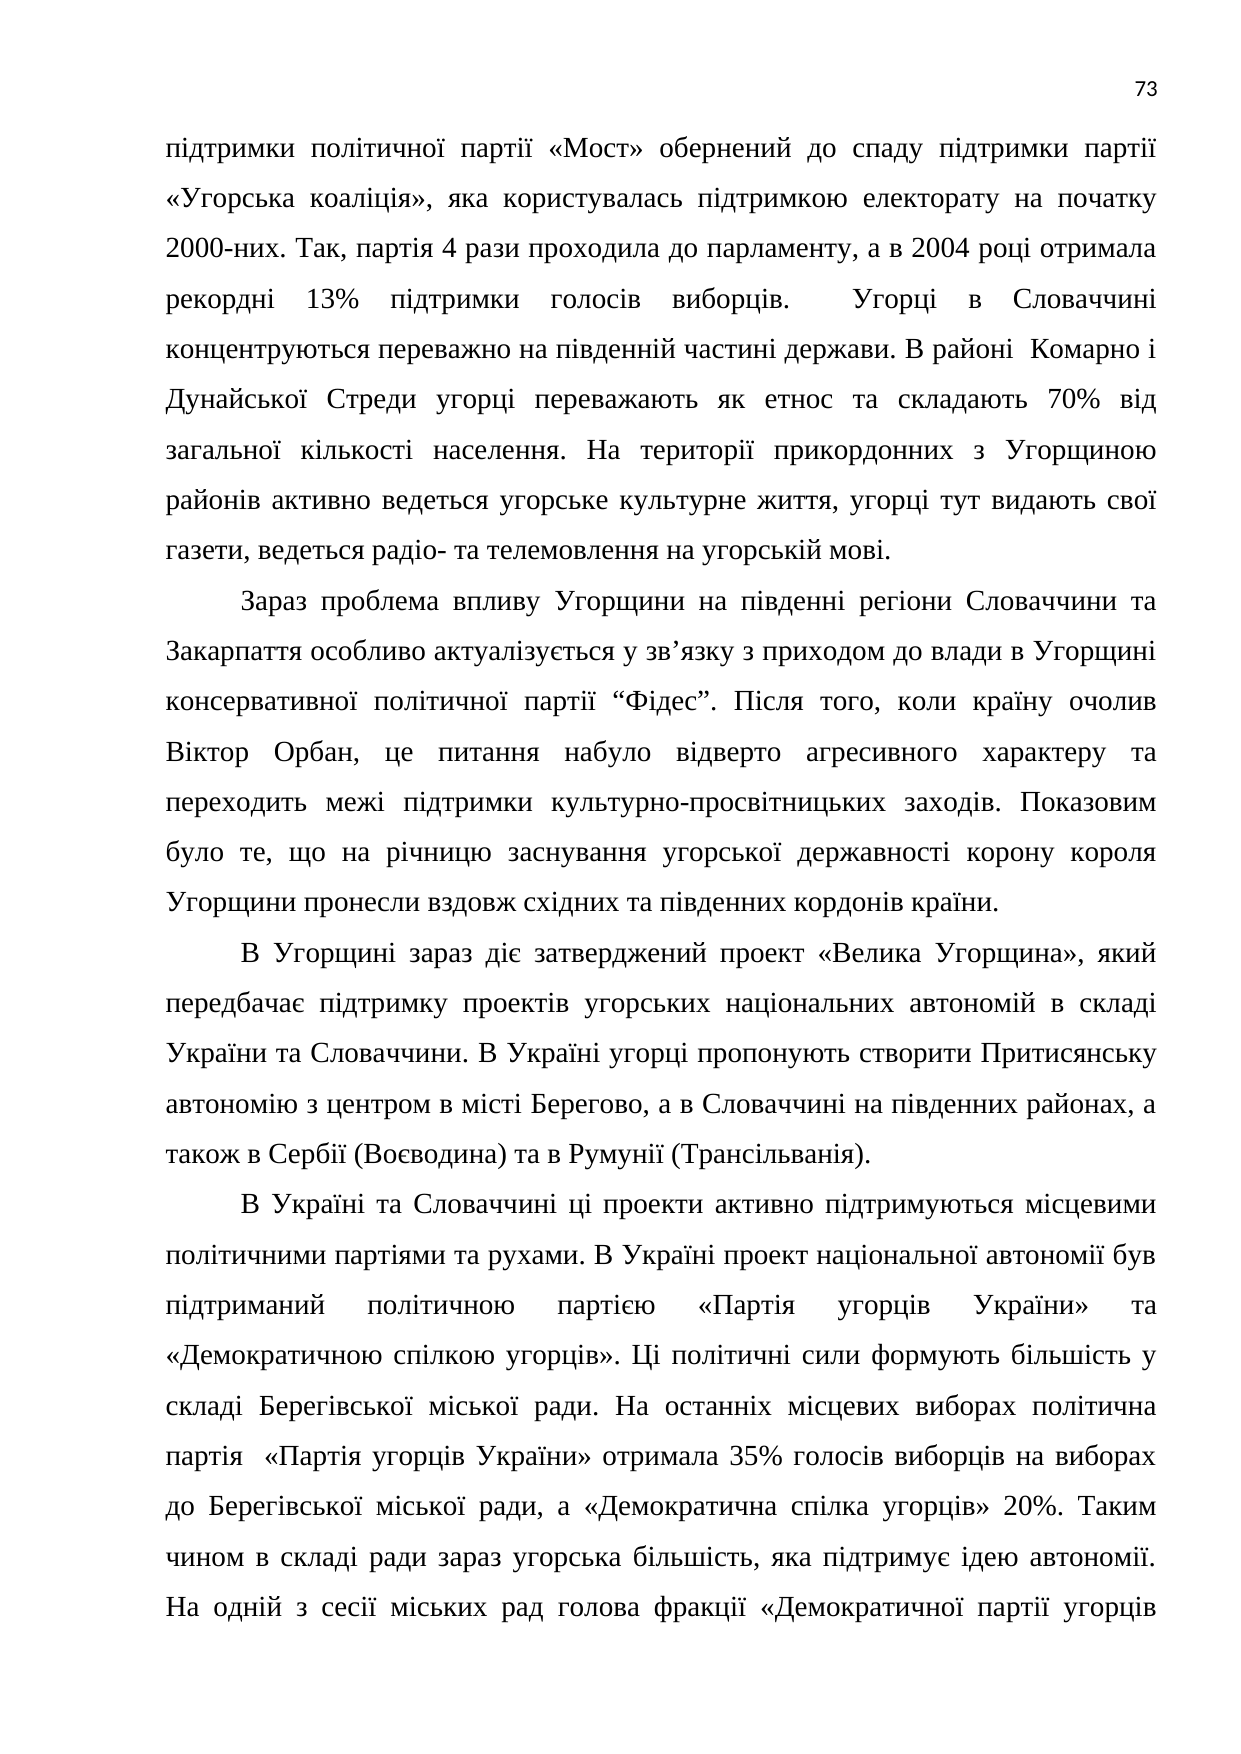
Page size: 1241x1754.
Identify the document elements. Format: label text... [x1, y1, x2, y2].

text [165, 130, 1157, 566]
text Зараз проблема впливу Угорщини на південні регіони Словаччини та Закарпаття особливо актуалізується у зв’язку з приходом до влади в Угорщині консервативної політичної партії “Фідес”. Після того, коли країну очолив Віктор Орбан, це питання набуло відверто агресивного характеру та переходить межі підтримки культурно-просвітницьких заходів. Показовим було те, що на річницю заснування угорської державності корону короля Угорщини пронесли вздовж східних та південних кордонів країни. [165, 583, 1157, 918]
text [165, 1186, 1157, 1622]
text В Угорщині зараз діє затверджений проект «Велика Угорщина», який передбачає підтримку проектів угорських національних автономій в складі України та Словаччини. В Україні угорці пропонують створити Притисянську автономію з центром в місті Берегово, а в Словаччині на південних районах, а також в Сербії (Воєводина) та в Румунії (Трансільванія). [165, 935, 1157, 1170]
